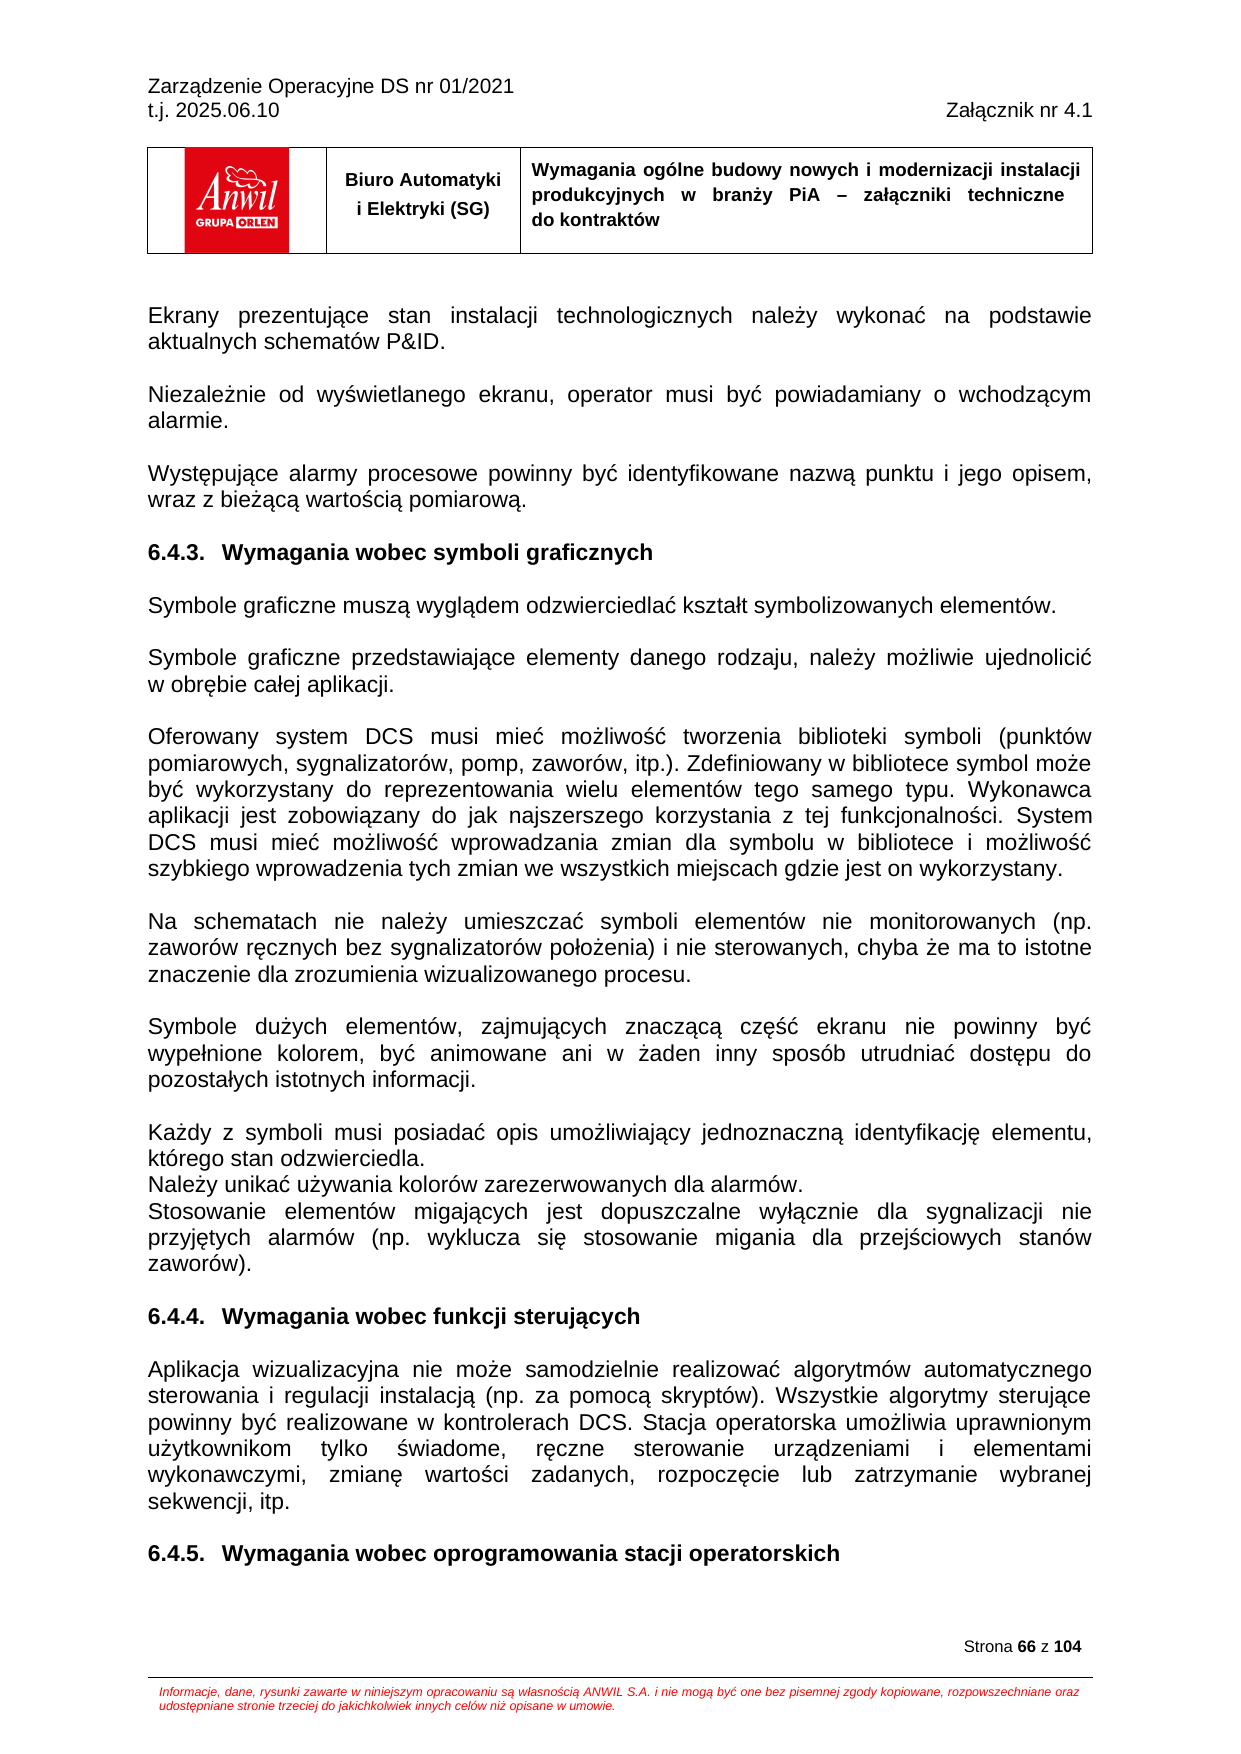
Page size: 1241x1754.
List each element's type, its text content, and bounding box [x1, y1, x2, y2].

text Symbole graficzne muszą wyglądem odzwierciedlać kształt symbolizowanych elementów. [148, 592, 1092, 618]
subtitle Wymagania wobec symboli graficznych [148, 539, 1092, 565]
text Symbole dużych elementów, zajmujących znaczącą część ekranu nie powinny być wypełnione kolorem, być animowane ani w żaden inny sposób utrudniać dostępu do pozostałych istotnych informacji. [148, 1013, 1092, 1092]
text Niezależnie od wyświetlanego ekranu, operator musi być powiadamiany o wchodzącym alarmie. [148, 381, 1092, 433]
text Symbole graficzne przedstawiające elementy danego rodzaju, należy możliwie ujednolicić w obrębie całej aplikacji. [148, 644, 1092, 697]
text Oferowany system DCS musi mieć możliwość tworzenia biblioteki symboli (punktów pomiarowych, sygnalizatorów, pomp, zaworów, itp.). Zdefiniowany w bibliotece symbol może być wykorzystany do reprezentowania wielu elementów tego samego typu. Wykonawca aplikacji jest zobowiązany do jak najszerszego korzystania z tej funkcjonalności. System DCS musi mieć możliwość wprowadzania zmian dla symbolu w bibliotece i możliwość szybkiego wprowadzenia tych zmian we wszystkich miejscach gdzie jest on wykorzystany. [148, 723, 1092, 881]
text Stosowanie elementów migających jest dopuszczalne wyłącznie dla sygnalizacji nie przyjętych alarmów (np. wyklucza się stosowanie migania dla przejściowych stanów zaworów). [148, 1198, 1092, 1277]
text Występujące alarmy procesowe powinny być identyfikowane nazwą punktu i jego opisem, wraz z bieżącą wartością pomiarową. [148, 460, 1092, 512]
text Ekrany prezentujące stan instalacji technologicznych należy wykonać na podstawie aktualnych schematów P&ID. [148, 302, 1092, 354]
text Każdy z symboli musi posiadać opis umożliwiający jednoznaczną identyfikację elementu, którego stan odzwierciedla. [148, 1119, 1092, 1171]
subtitle Wymagania wobec funkcji sterujących [148, 1303, 1092, 1329]
text Aplikacja wizualizacyjna nie może samodzielnie realizować algorytmów automatycznego sterowania i regulacji instalacją (np. za pomocą skryptów). Wszystkie algorytmy sterujące powinny być realizowane w kontrolerach DCS. Stacja operatorska umożliwia uprawnionym użytkownikom tylko świadome, ręczne sterowanie urządzeniami i elementami wykonawczymi, zmianę wartości zadanych, rozpoczęcie lub zatrzymanie wybranej sekwencji, itp. [148, 1356, 1092, 1514]
text Na schematach nie należy umieszczać symboli elementów nie monitorowanych (np. zaworów ręcznych bez sygnalizatorów położenia) i nie sterowanych, chyba że ma to istotne znaczenie dla zrozumienia wizualizowanego procesu. [148, 908, 1092, 987]
picture [184, 147, 290, 253]
subtitle Wymagania wobec oprogramowania stacji operatorskich [148, 1540, 1092, 1567]
text Należy unikać używania kolorów zarezerwowanych dla alarmów. [148, 1171, 1092, 1198]
